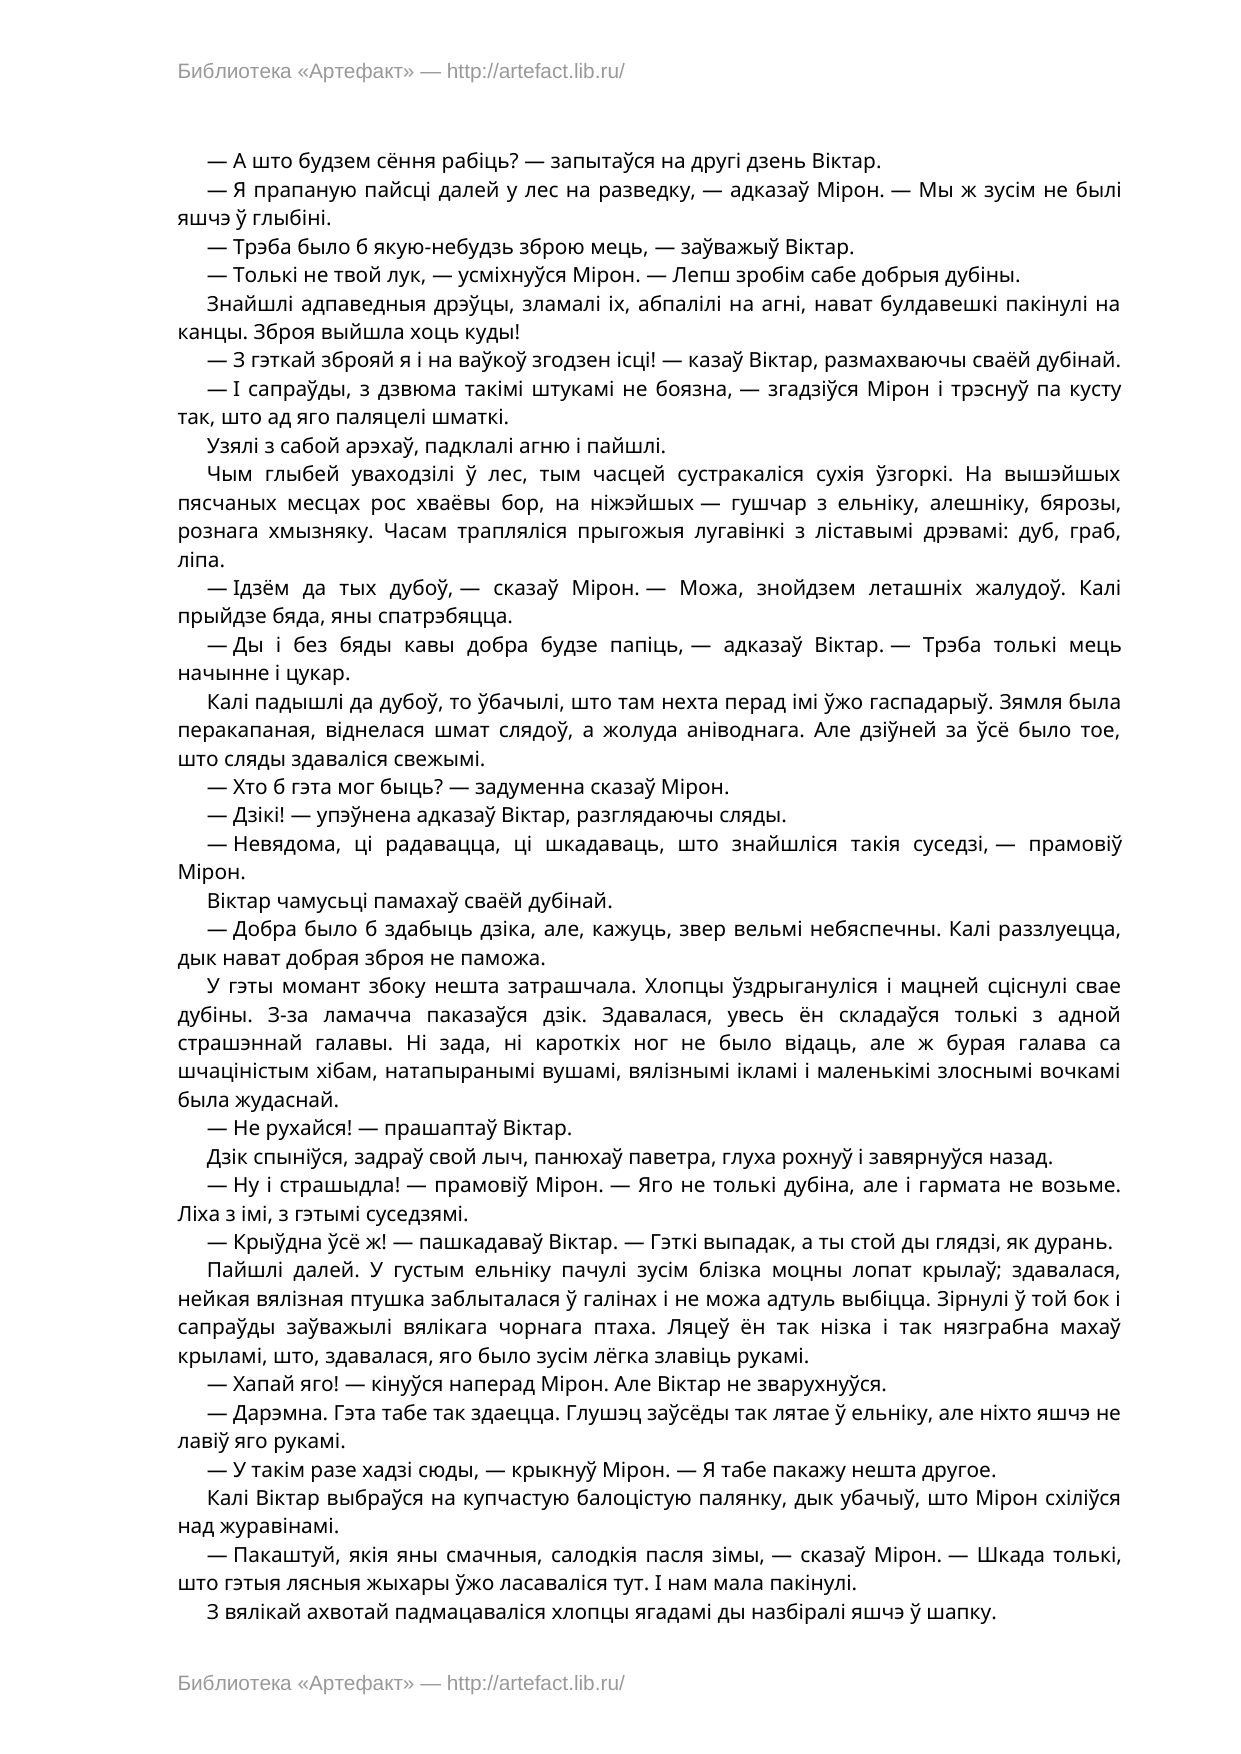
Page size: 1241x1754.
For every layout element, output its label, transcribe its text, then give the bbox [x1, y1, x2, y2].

text Чым глыбей уваходзілі ў лес, тым часцей сустракаліся сухія ўзгоркі. На вышэйшых пясчаных месцах рос хваёвы бор, на ніжэйшых — гушчар з ельніку, алешніку, бярозы, рознага хмызняку. Часам трапляліся прыгожыя лугавінкі з ліставымі дрэвамі: дуб, граб, ліпа. [177, 459, 1122, 573]
text — Невядома, ці радавацца, ці шкадаваць, што знайшліся такія суседзі, — прамовіў Мірон. [177, 829, 1122, 886]
text — Толькі не твой лук, — усміхнуўся Мірон. — Лепш зробім сабе добрыя дубіны. [177, 260, 1122, 289]
text — З гэткай зброяй я і на ваўкоў згодзен ісці! — казаў Віктар, размахваючы сваёй дубінай. [177, 346, 1122, 374]
text — Ды і без бяды кавы добра будзе папіць, — адказаў Віктар. — Трэба толькі мець начынне і цукар. [177, 630, 1122, 687]
text — Не рухайся! — прашаптаў Віктар. [177, 1113, 1122, 1142]
text — Трэба было б якую-небудзь зброю мець, — заўважыў Віктар. [177, 232, 1122, 260]
text Калі Віктар выбраўся на купчастую балоцістую палянку, дык убачыў, што Мірон схіліўся над журавінамі. [177, 1483, 1122, 1540]
text — Ідзём да тых дубоў, — сказаў Мірон. — Можа, знойдзем леташніх жалудоў. Калі прыйдзе бяда, яны спатрэбяцца. [177, 573, 1122, 630]
text Пайшлі далей. У густым ельніку пачулі зусім блізка моцны лопат крылаў; здавалася, нейкая вялізная птушка заблыталася ў галінах і не можа адтуль выбіцца. Зірнулі ў той бок і сапраўды заўважылі вялікага чорнага птаха. Ляцеў ён так нізка і так нязграбна махаў крыламі, што, здавалася, яго было зусім лёгка злавіць рукамі. [177, 1256, 1122, 1369]
text Віктар чамусьці памахаў сваёй дубінай. [177, 886, 1122, 914]
text З вялікай ахвотай падмацаваліся хлопцы ягадамі ды назбіралі яшчэ ў шапку. [177, 1597, 1122, 1625]
text — У такім разе хадзі сюды, — крыкнуў Мірон. — Я табе пакажу нешта другое. [177, 1455, 1122, 1483]
text — Дзікі! — упэўнена адказаў Віктар, разглядаючы сляды. [177, 801, 1122, 829]
text Знайшлі адпаведныя дрэўцы, зламалі іх, абпалілі на агні, нават булдавешкі пакінулі на канцы. Зброя выйшла хоць куды! [177, 289, 1122, 346]
text — Дарэмна. Гэта табе так здаецца. Глушэц заўсёды так лятае ў ельніку, але ніхто яшчэ не лавіў яго рукамі. [177, 1398, 1122, 1455]
text Дзік спыніўся, задраў свой лыч, панюхаў паветра, глуха рохнуў і завярнуўся назад. [177, 1142, 1122, 1170]
text — Хто б гэта мог быць? — задуменна сказаў Мірон. [177, 772, 1122, 801]
text — Крыўдна ўсё ж! — пашкадаваў Віктар. — Гэткі выпадак, а ты стой ды глядзі, як дурань. [177, 1227, 1122, 1256]
text — Добра было б здабыць дзіка, але, кажуць, звер вельмі небяспечны. Калі раззлуецца, дык нават добрая зброя не паможа. [177, 914, 1122, 971]
text — Ну і страшыдла! — прамовіў Мірон. — Яго не толькі дубіна, але і гармата не возьме. Ліха з імі, з гэтымі суседзямі. [177, 1170, 1122, 1227]
text — І сапраўды, з дзвюма такімі штукамі не боязна, — згадзіўся Мірон і трэснуў па кусту так, што ад яго паляцелі шматкі. [177, 374, 1122, 431]
text — Пакаштуй, якія яны смачныя, салодкія пасля зімы, — сказаў Мірон. — Шкада толькі, што гэтыя лясныя жыхары ўжо ласаваліся тут. І нам мала пакінулі. [177, 1540, 1122, 1597]
text — Я прапаную пайсці далей у лес на разведку, — адказаў Мірон. — Мы ж зусім не былі яшчэ ў глыбіні. [177, 175, 1122, 232]
text — А што будзем сёння рабіць? — запытаўся на другі дзень Віктар. [177, 147, 1122, 175]
text — Хапай яго! — кінуўся наперад Мірон. Але Віктар не зварухнуўся. [177, 1369, 1122, 1398]
text Узялі з сабой арэхаў, падклалі агню і пайшлі. [177, 431, 1122, 459]
text У гэты момант збоку нешта затрашчала. Хлопцы ўздрыгануліся і мацней сціснулі свае дубіны. З-за ламачча паказаўся дзік. Здавалася, увесь ён складаўся толькі з адной страшэннай галавы. Ні зада, ні кароткіх ног не было відаць, але ж бурая галава са шчаціністым хібам, натапыранымі вушамі, вялізнымі ікламі і маленькімі злоснымі вочкамі была жудаснай. [177, 971, 1122, 1113]
text Калі падышлі да дубоў, то ўбачылі, што там нехта перад імі ўжо гаспадарыў. Зямля была перакапаная, віднелася шмат слядоў, а жолуда аніводнага. Але дзіўней за ўсё было тое, што сляды здаваліся свежымі. [177, 687, 1122, 772]
